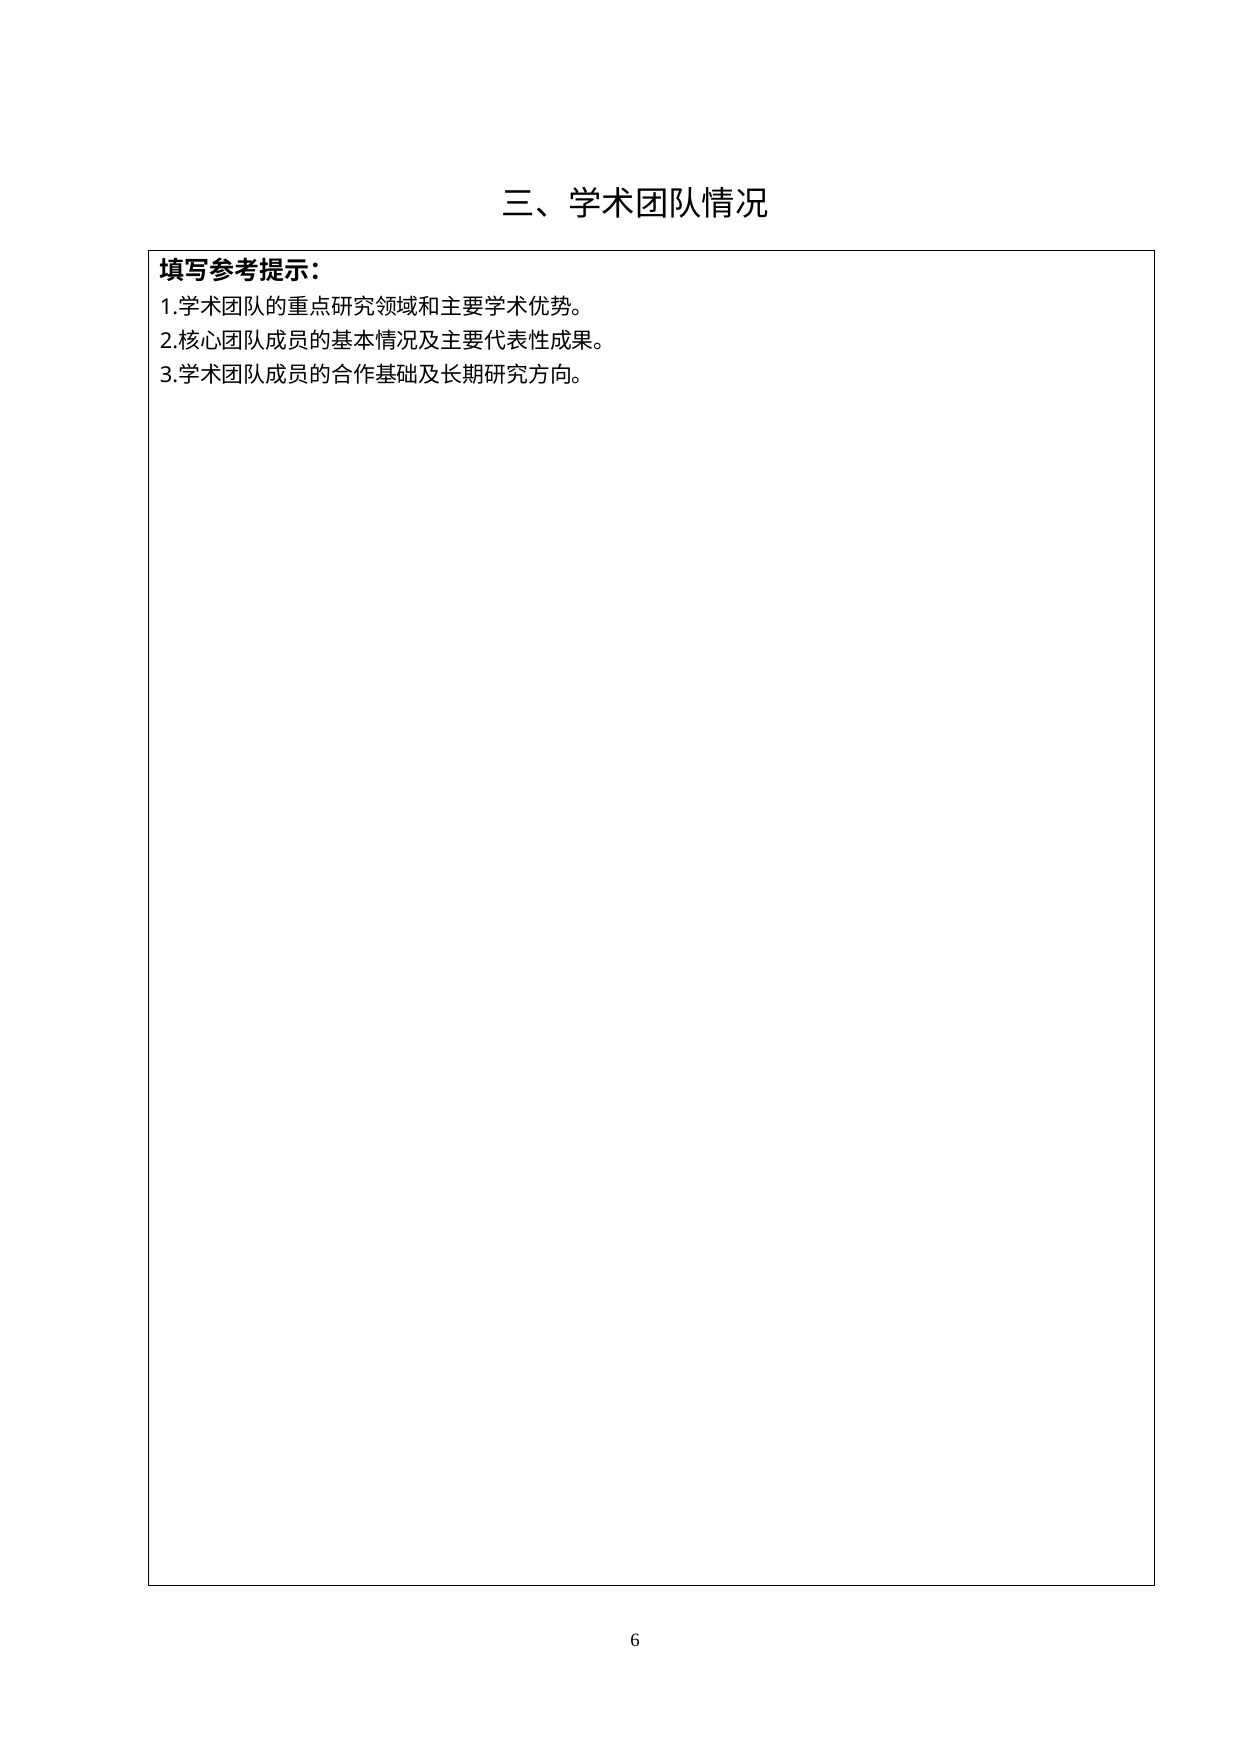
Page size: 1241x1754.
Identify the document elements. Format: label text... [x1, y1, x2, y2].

table_header 填写参考提示： 1.学术团队的重点研究领域和主要学术优势。 2.核心团队成员的基本情况及主要代表性成果。 3.学术团队成员的合作基础及长期研究方向。 [149, 251, 1154, 1585]
text 三、学术团队情况 [148, 177, 1122, 225]
